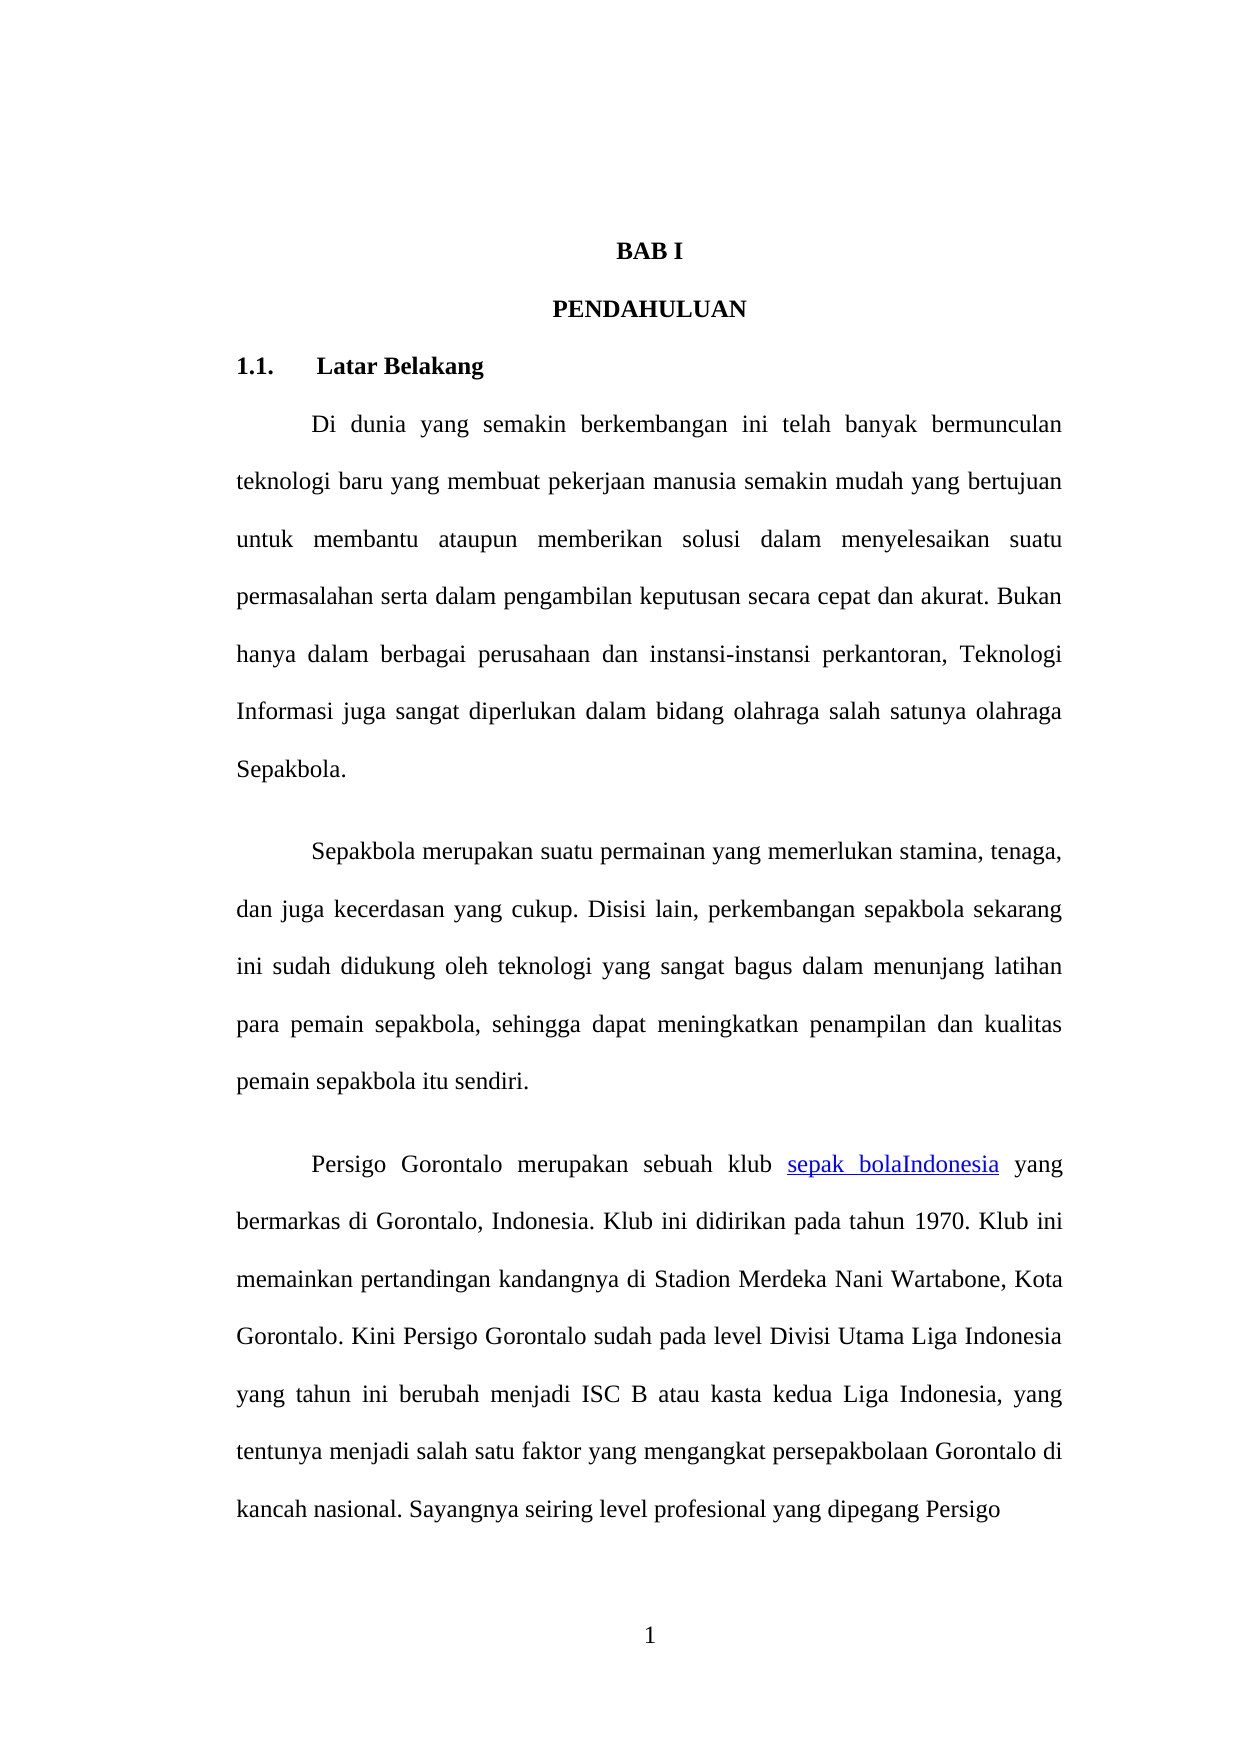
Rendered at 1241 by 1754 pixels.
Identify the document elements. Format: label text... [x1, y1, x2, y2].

text Di dunia yang semakin berkembangan ini telah banyak bermunculan teknologi baru yang membuat pekerjaan manusia semakin mudah yang bertujuan untuk membantu ataupun memberikan solusi dalam menyelesaikan suatu permasalahan serta dalam pengambilan keputusan secara cepat dan akurat. Bukan hanya dalam berbagai perusahaan dan instansi-instansi perkantoran, Teknologi Informasi juga sangat diperlukan dalam bidang olahraga salah satunya olahraga Sepakbola. [236, 409, 1063, 782]
text Sepakbola merupakan suatu permainan yang memerlukan stamina, tenaga, dan juga kecerdasan yang cukup. Disisi lain, perkembangan sepakbola sekarang ini sudah didukung oleh teknologi yang sangat bagus dalam menunjang latihan para pemain sepakbola, sehingga dapat meningkatkan penampilan dan kualitas pemain sepakbola itu sendiri. [236, 836, 1063, 1095]
text BAB I [236, 236, 1063, 265]
list Latar Belakang [236, 351, 1063, 380]
text Persigo Gorontalo merupakan sebuah klub sepak bolaIndonesia yang bermarkas di Gorontalo, Indonesia. Klub ini didirikan pada tahun 1970. Klub ini memainkan pertandingan kandangnya di Stadion Merdeka Nani Wartabone, Kota Gorontalo. Kini Persigo Gorontalo sudah pada level Divisi Utama Liga Indonesia yang tahun ini berubah menjadi ISC B atau kasta kedua Liga Indonesia, yang tentunya menjadi salah satu faktor yang mengangkat persepakbolaan Gorontalo di kancah nasional. Sayangnya seiring level profesional yang dipegang Persigo [236, 1149, 1063, 1522]
text PENDAHULUAN [236, 294, 1063, 322]
